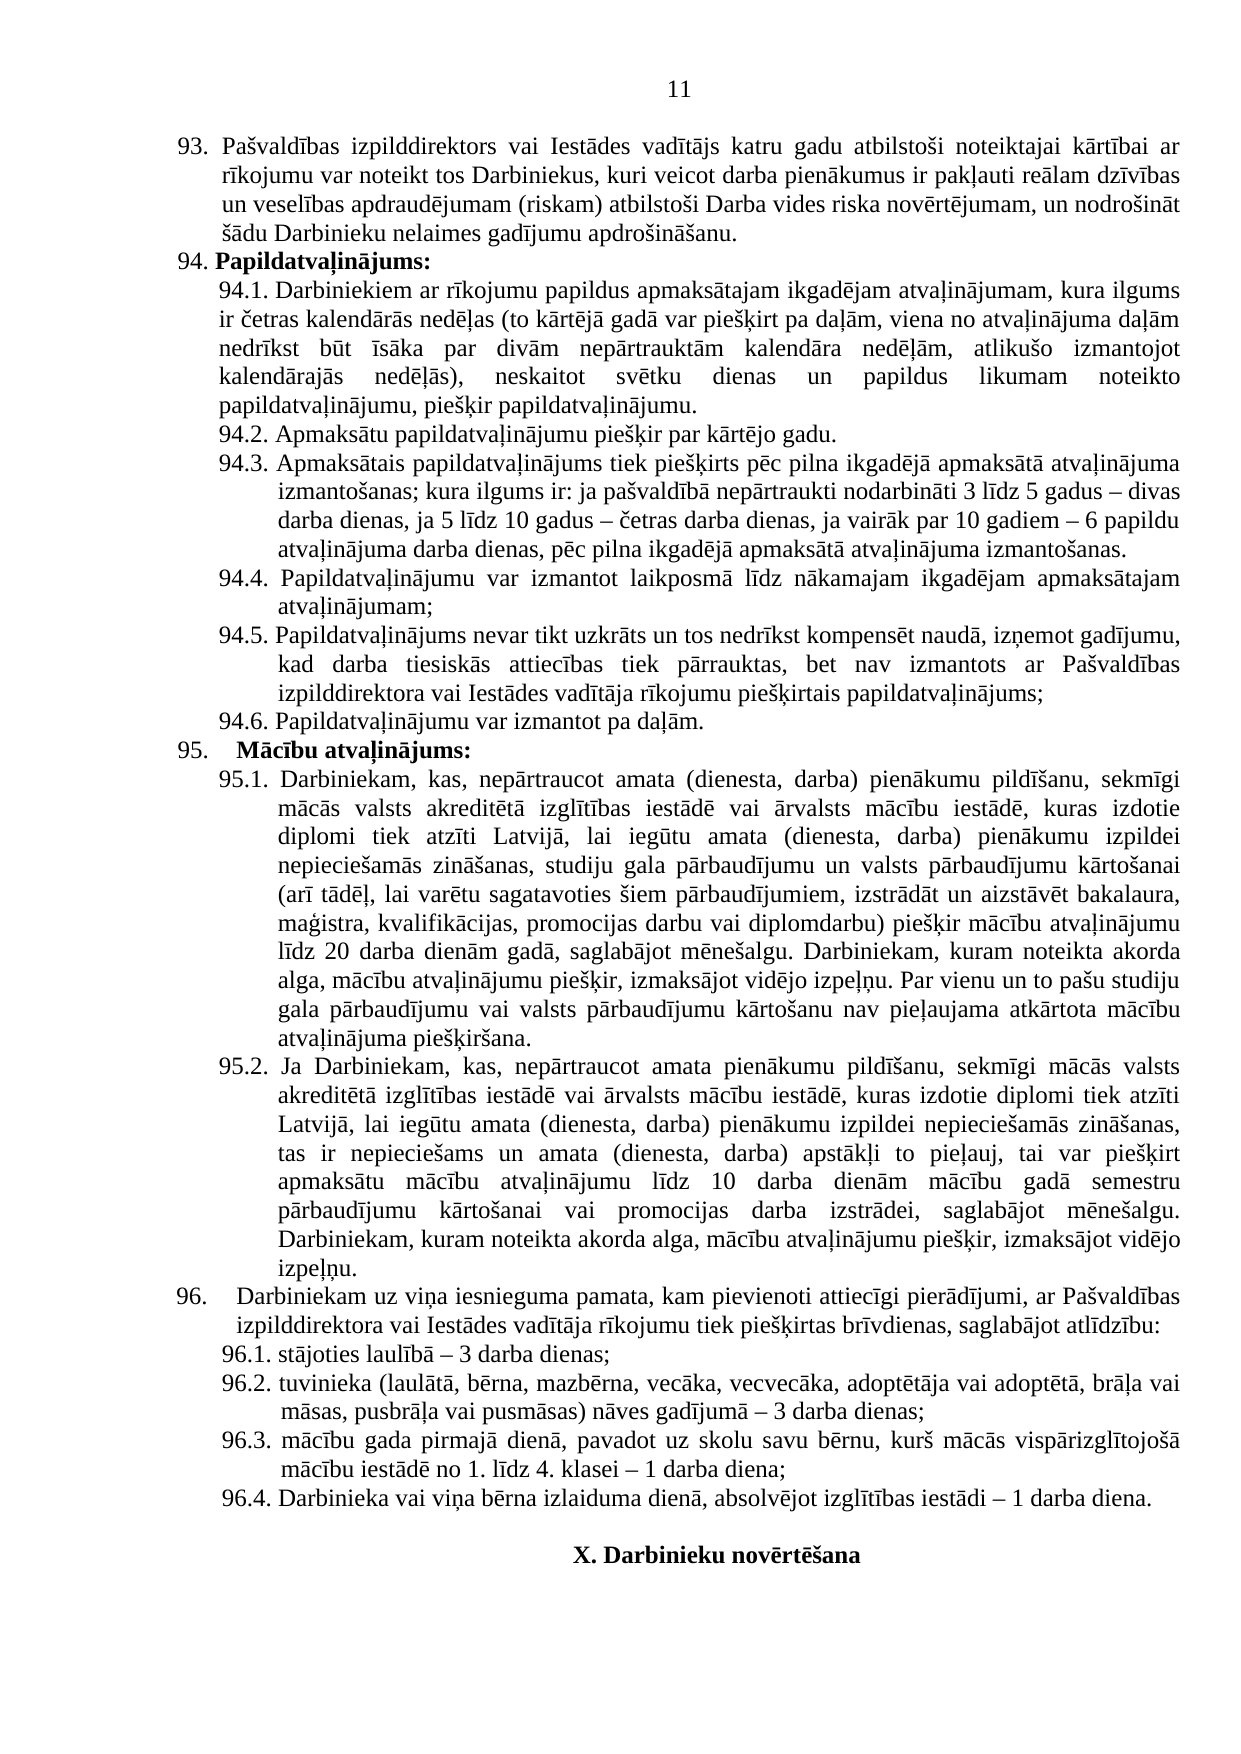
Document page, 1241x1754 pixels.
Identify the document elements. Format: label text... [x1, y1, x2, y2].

text X. Darbinieku novērtēšana [252, 1540, 1181, 1569]
text 96.2. tuvinieka (laulātā, bērna, mazbērna, vecāka, vecvecāka, adoptētāja vai adoptētā, brāļa vai māsas, pusbrāļa vai pusmāsas) nāves gadījumā – 3 darba dienas; [222, 1368, 1181, 1425]
text 94.5. Papildatvaļinājums nevar tikt uzkrāts un tos nedrīkst kompensēt naudā, izņemot gadījumu, kad darba tiesiskās attiecības tiek pārrauktas, bet nav izmantots ar Pašvaldības izpilddirektora vai Iestādes vadītāja rīkojumu piešķirtais papildatvaļinājums; [218, 620, 1181, 706]
text 96.3. mācību gada pirmajā dienā, pavadot uz skolu savu bērnu, kurš mācās vispārizglītojošā mācību iestādē no 1. līdz 4. klasei – 1 darba diena; [222, 1425, 1181, 1483]
text 94.6. Papildatvaļinājumu var izmantot pa daļām. [218, 706, 1181, 735]
list 94.1. Darbiniekiem ar rīkojumu papildus apmaksātajam ikgadējam atvaļinājumam, kura ilgums ir četras kalendārās nedēļas (to kārtējā gadā var piešķirt pa daļām, viena no atvaļinājuma daļām nedrīkst būt īsāka par divām nepārtrauktām kalendāra nedēļām, atlikušo izmantojot kalendārajās nedēļās), neskaitot svētku dienas un papildus likumam noteikto papildatvaļinājumu, piešķir papildatvaļinājumu. [218, 275, 1181, 419]
list Papildatvaļinājums: [177, 246, 1181, 275]
list Mācību atvaļinājums: [177, 735, 1181, 764]
list Pašvaldības izpilddirektors vai Iestādes vadītājs katru gadu atbilstoši noteiktajai kārtībai ar rīkojumu var noteikt tos Darbiniekus, kuri veicot darba pienākumus ir pakļauti reālam dzīvības un veselības apdraudējumam (riskam) atbilstoši Darba vides riska novērtējumam, un nodrošināt šādu Darbinieku nelaimes gadījumu apdrošināšanu. [177, 131, 1181, 246]
text 95.1. Darbiniekam, kas, nepārtraucot amata (dienesta, darba) pienākumu pildīšanu, sekmīgi mācās valsts akreditētā izglītības iestādē vai ārvalsts mācību iestādē, kuras izdotie diplomi tiek atzīti Latvijā, lai iegūtu amata (dienesta, darba) pienākumu izpildei nepieciešamās zināšanas, studiju gala pārbaudījumu un valsts pārbaudījumu kārtošanai (arī tādēļ, lai varētu sagatavoties šiem pārbaudījumiem, izstrādāt un aizstāvēt bakalaura, maģistra, kvalifikācijas, promocijas darbu vai diplomdarbu) piešķir mācību atvaļinājumu līdz 20 darba dienām gadā, saglabājot mēnešalgu. Darbiniekam, kuram noteikta akorda alga, mācību atvaļinājumu piešķir, izmaksājot vidējo izpeļņu. Par vienu un to pašu studiju gala pārbaudījumu vai valsts pārbaudījumu kārtošanu nav pieļaujama atkārtota mācību atvaļinājuma piešķiršana. [218, 764, 1181, 1051]
text 94.2. Apmaksātu papildatvaļinājumu piešķir par kārtējo gadu. [218, 419, 1181, 448]
text 94.3. Apmaksātais papildatvaļinājums tiek piešķirts pēc pilna ikgadējā apmaksātā atvaļinājuma izmantošanas; kura ilgums ir: ja pašvaldībā nepārtraukti nodarbināti 3 līdz 5 gadus – divas darba dienas, ja 5 līdz 10 gadus – četras darba dienas, ja vairāk par 10 gadiem – 6 papildu atvaļinājuma darba dienas, pēc pilna ikgadējā apmaksātā atvaļinājuma izmantošanas. [218, 448, 1181, 563]
text 94.4. Papildatvaļinājumu var izmantot laikposmā līdz nākamajam ikgadējam apmaksātajam atvaļinājumam; [218, 563, 1181, 620]
text 95.2. Ja Darbiniekam, kas, nepārtraucot amata pienākumu pildīšanu, sekmīgi mācās valsts akreditētā izglītības iestādē vai ārvalsts mācību iestādē, kuras izdotie diplomi tiek atzīti Latvijā, lai iegūtu amata (dienesta, darba) pienākumu izpildei nepieciešamās zināšanas, tas ir nepieciešams un amata (dienesta, darba) apstākļi to pieļauj, tai var piešķirt apmaksātu mācību atvaļinājumu līdz 10 darba dienām mācību gadā semestru pārbaudījumu kārtošanai vai promocijas darba izstrādei, saglabājot mēnešalgu. Darbiniekam, kuram noteikta akorda alga, mācību atvaļinājumu piešķir, izmaksājot vidējo izpeļņu. [218, 1051, 1181, 1281]
list Darbiniekam uz viņa iesnieguma pamata, kam pievienoti attiecīgi pierādījumi, ar Pašvaldības izpilddirektora vai Iestādes vadītāja rīkojumu tiek piešķirtas brīvdienas, saglabājot atlīdzību: [176, 1281, 1181, 1339]
text 96.1. stājoties laulībā – 3 darba dienas; [222, 1339, 1181, 1368]
text 96.4. Darbinieka vai viņa bērna izlaiduma dienā, absolvējot izglītības iestādi – 1 darba diena. [222, 1483, 1181, 1511]
